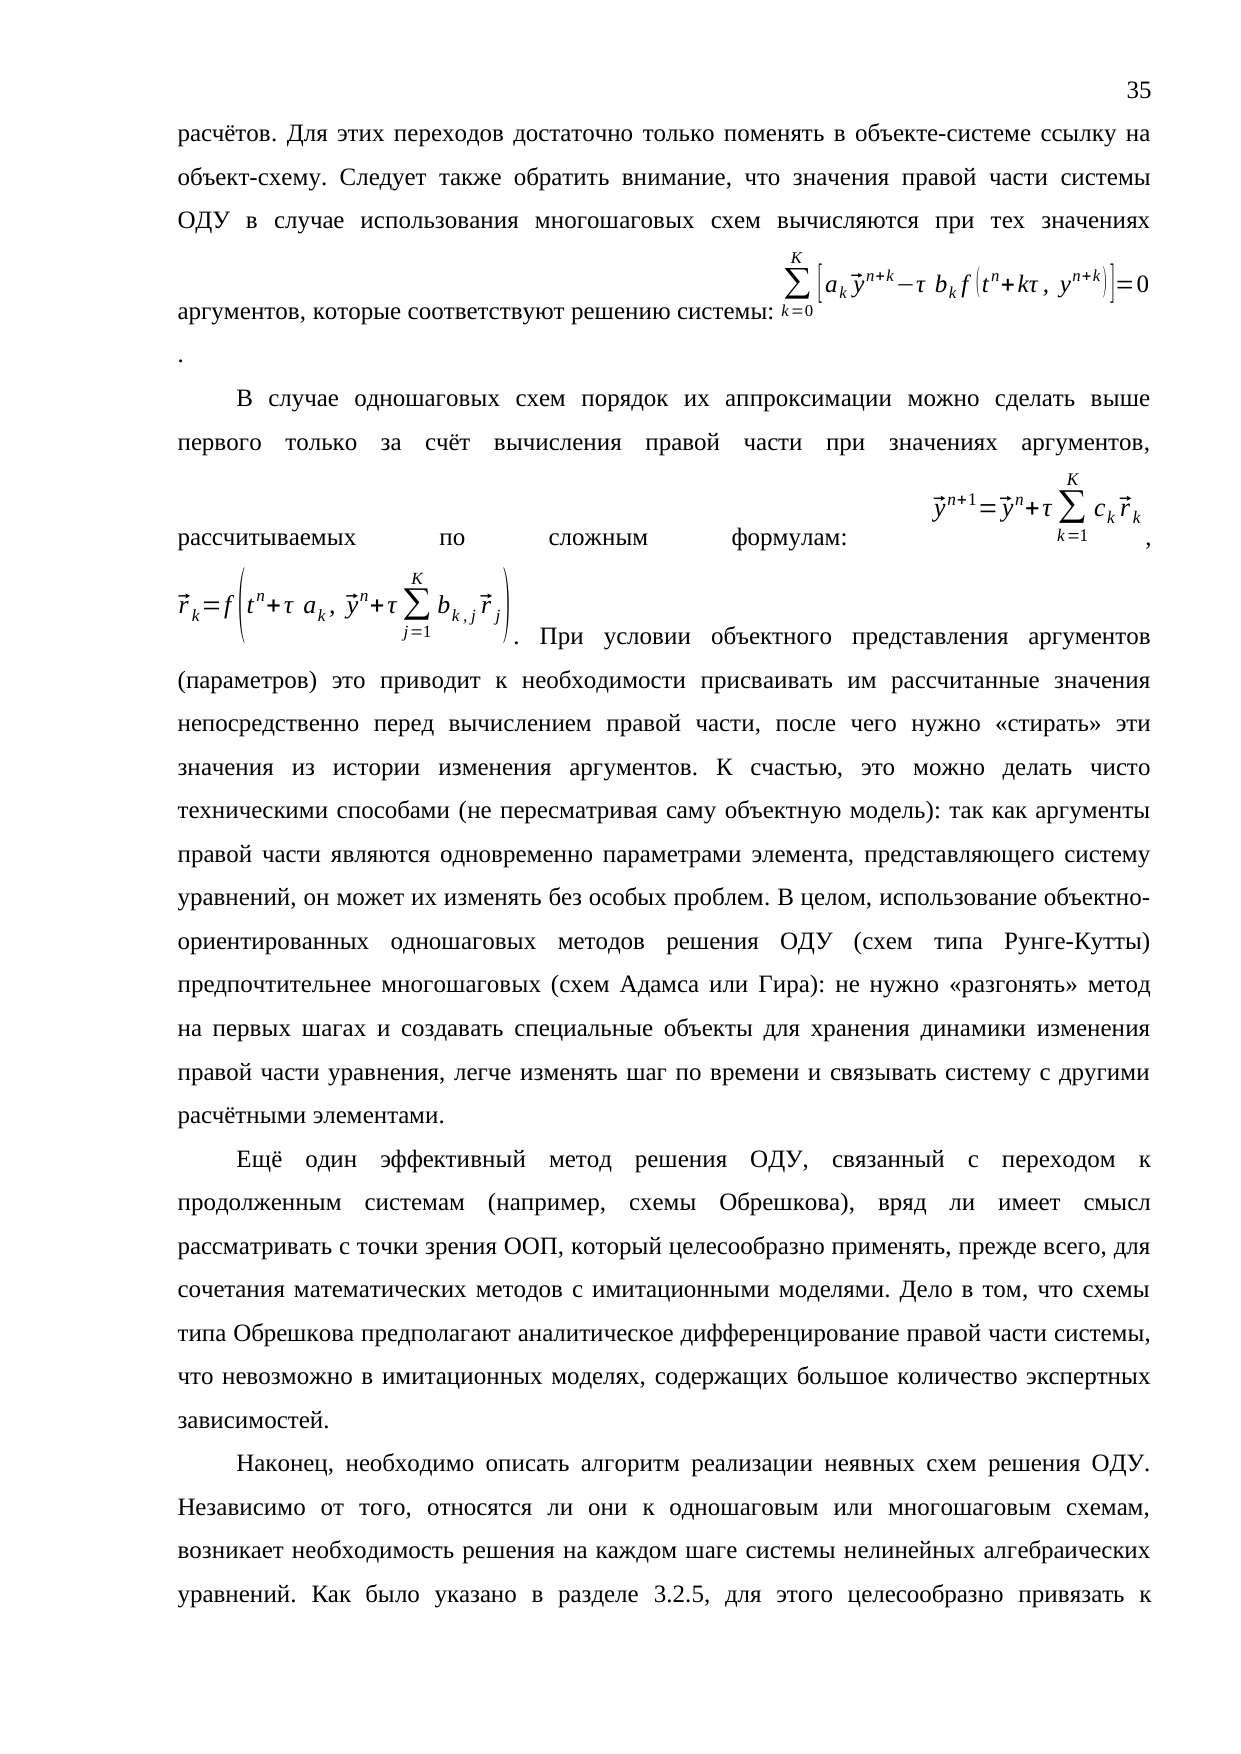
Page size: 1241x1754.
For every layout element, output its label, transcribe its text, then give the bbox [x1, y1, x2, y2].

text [177, 1448, 1152, 1608]
text Ещё один эффективный метод решения ОДУ, связанный с переходом к продолженным системам (например, схемы Обрешкова), вряд ли имеет смысл рассматривать с точки зрения ООП, который целесообразно применять, прежде всего, для сочетания математических методов с имитационными моделями. Дело в том, что схемы типа Обрешкова предполагают аналитическое дифференцирование правой части системы, что невозможно в имитационных моделях, содержащих большое количество экспертных зависимостей. [177, 1143, 1152, 1434]
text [177, 118, 1152, 368]
text В случае одношаговых схем порядок их аппроксимации можно сделать выше первого только за счёт вычисления правой части при значениях аргументов, рассчитываемых по сложным формулам: , . При условии объектного представления аргументов (параметров) это приводит к необходимости присваивать им рассчитанные значения непосредственно перед вычислением правой части, после чего нужно «стирать» эти значения из истории изменения аргументов. К счастью, это можно делать чисто техническими способами (не пересматривая саму объектную модель): так как аргументы правой части являются одновременно параметрами элемента, представляющего систему уравнений, он может их изменять без особых проблем. В целом, использование объектно-ориентированных одношаговых методов решения ОДУ (схем типа Рунге-Кутты) предпочтительнее многошаговых (схем Адамса или Гира): не нужно «разгонять» метод на первых шагах и создавать специальные объекты для хранения динамики изменения правой части уравнения, легче изменять шаг по времени и связывать систему с другими расчётными элементами. [177, 383, 1152, 1129]
